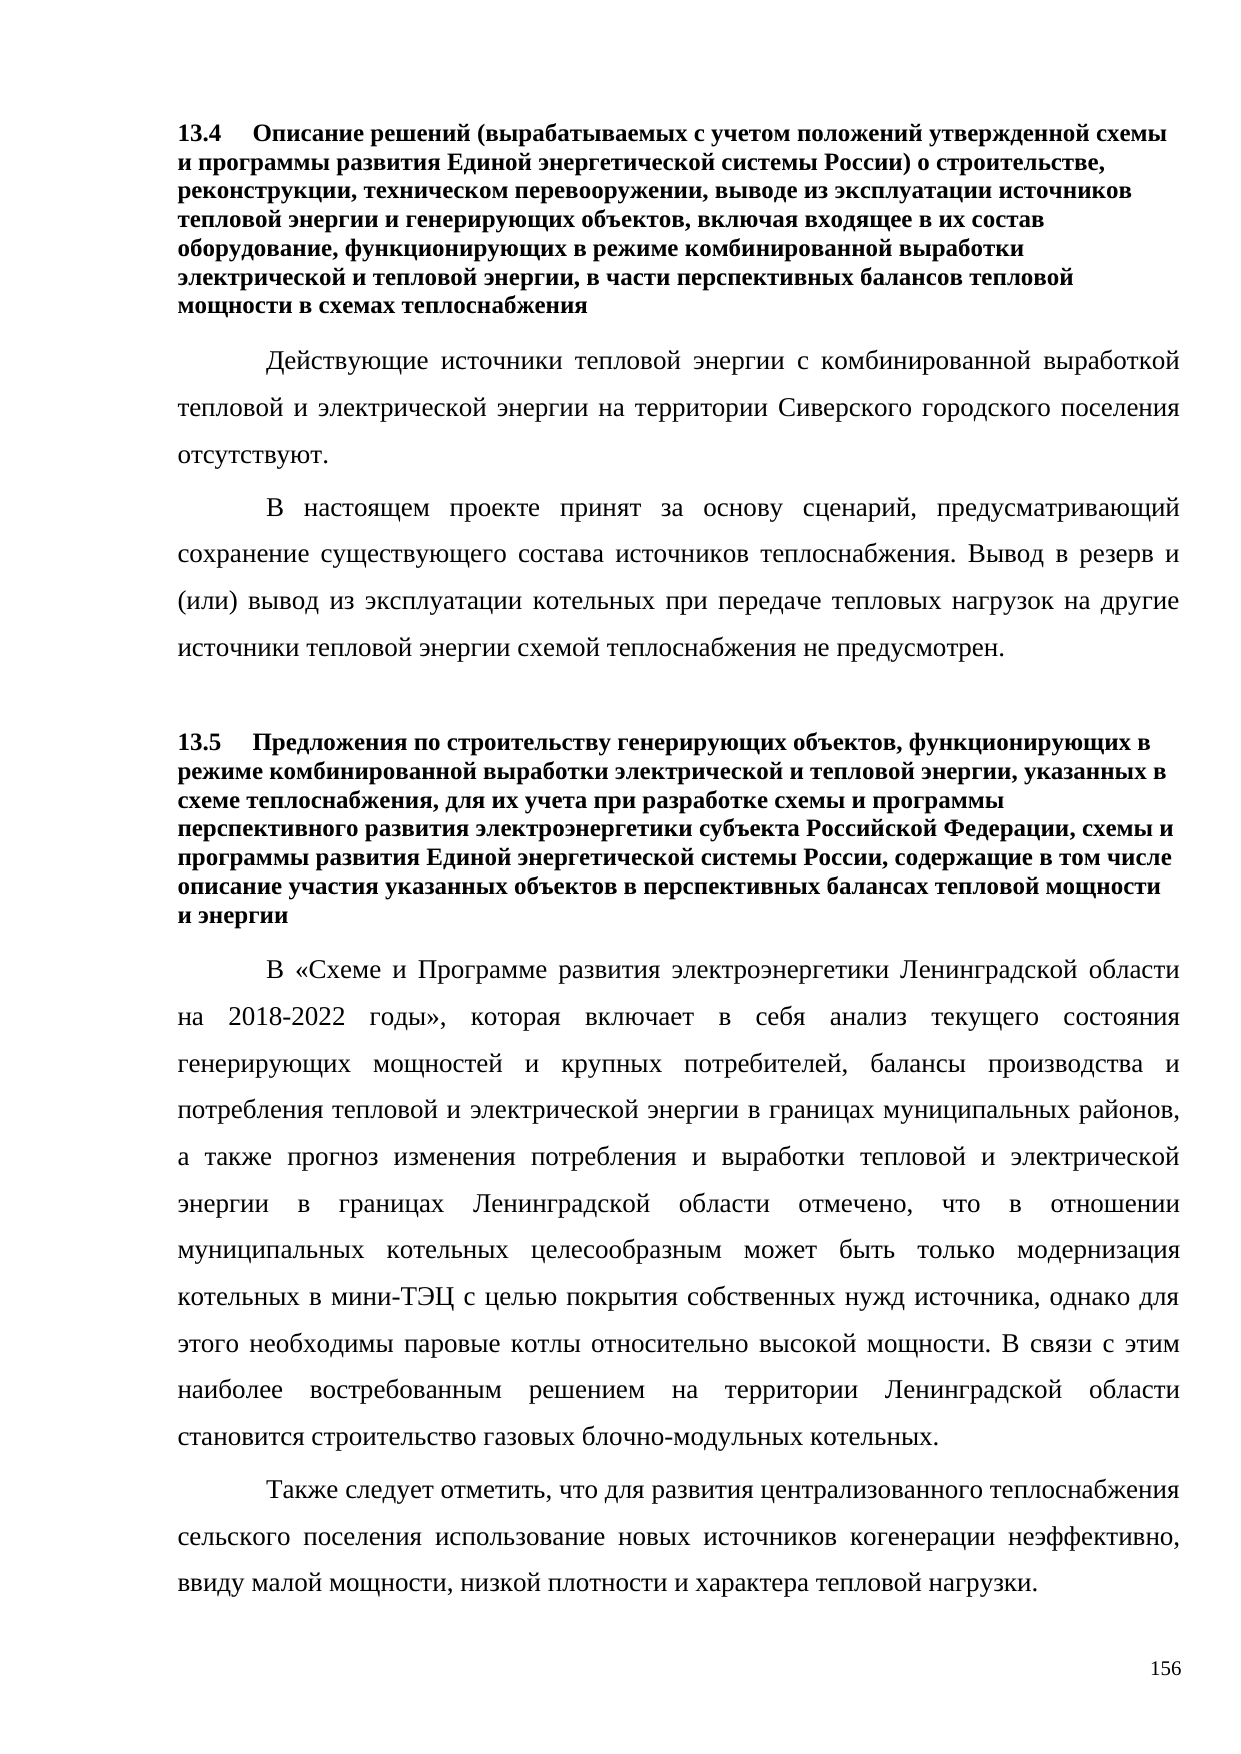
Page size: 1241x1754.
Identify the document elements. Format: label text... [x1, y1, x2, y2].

text В «Схеме и Программе развития электроэнергетики Ленинградской области на 2018-2022 годы», которая включает в себя анализ текущего состояния генерирующих мощностей и крупных потребителей, балансы производства и потребления тепловой и электрической энергии в границах муниципальных районов, а также прогноз изменения потребления и выработки тепловой и электрической энергии в границах Ленинградской области отмечено, что в отношении муниципальных котельных целесообразным может быть только модернизация котельных в мини-ТЭЦ с целью покрытия собственных нужд источника, однако для этого необходимы паровые котлы относительно высокой мощности. В связи с этим наиболее востребованным решением на территории Ленинградской области становится строительство газовых блочно-модульных котельных. [177, 953, 1181, 1451]
text Действующие источники тепловой энергии с комбинированной выработкой тепловой и электрической энергии на территории Сиверского городского поселения отсутствуют. [177, 344, 1181, 469]
subtitle Описание решений (вырабатываемых с учетом положений утвержденной схемы и программы развития Единой энергетической системы России) о строительстве, реконструкции, техническом перевооружении, выводе из эксплуатации источников тепловой энергии и генерирующих объектов, включая входящее в их состав оборудование, функционирующих в режиме комбинированной выработки электрической и тепловой энергии, в части перспективных балансов тепловой мощности в схемах теплоснабжения [177, 118, 1181, 319]
text Также следует отметить, что для развития централизованного теплоснабжения сельского поселения использование новых источников когенерации неэффективно, ввиду малой мощности, низкой плотности и характера тепловой нагрузки. [177, 1473, 1181, 1598]
text В настоящем проекте принят за основу сценарий, предусматривающий сохранение существующего состава источников теплоснабжения. Вывод в резерв и (или) вывод из эксплуатации котельных при передаче тепловых нагрузок на другие источники тепловой энергии схемой теплоснабжения не предусмотрен. [177, 491, 1181, 662]
subtitle Предложения по строительству генерирующих объектов, функционирующих в режиме комбинированной выработки электрической и тепловой энергии, указанных в схеме теплоснабжения, для их учета при разработке схемы и программы перспективного развития электроэнергетики субъекта Российской Федерации, схемы и программы развития Единой энергетической системы России, содержащие в том числе описание участия указанных объектов в перспективных балансах тепловой мощности и энергии [177, 727, 1181, 928]
